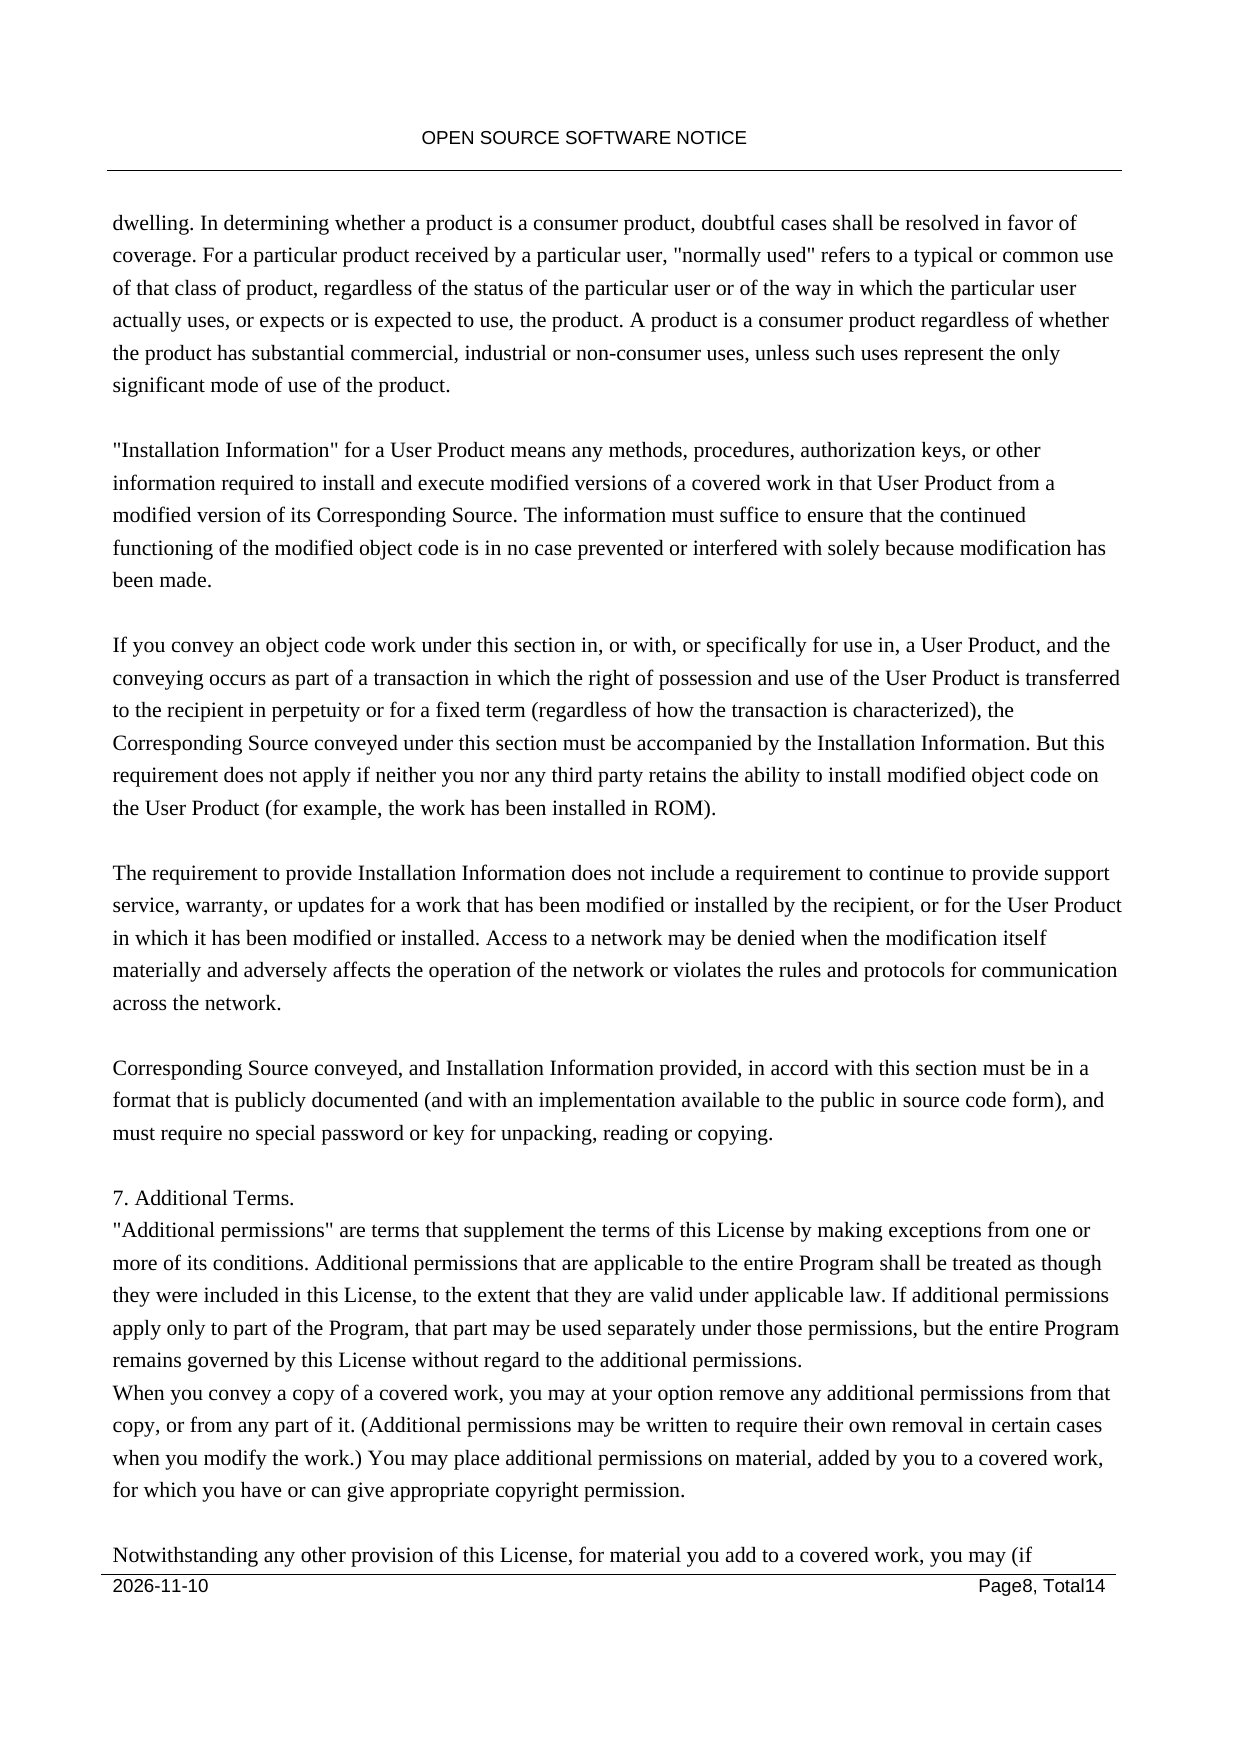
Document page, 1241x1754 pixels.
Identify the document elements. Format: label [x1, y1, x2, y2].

text [112, 206, 1128, 1571]
